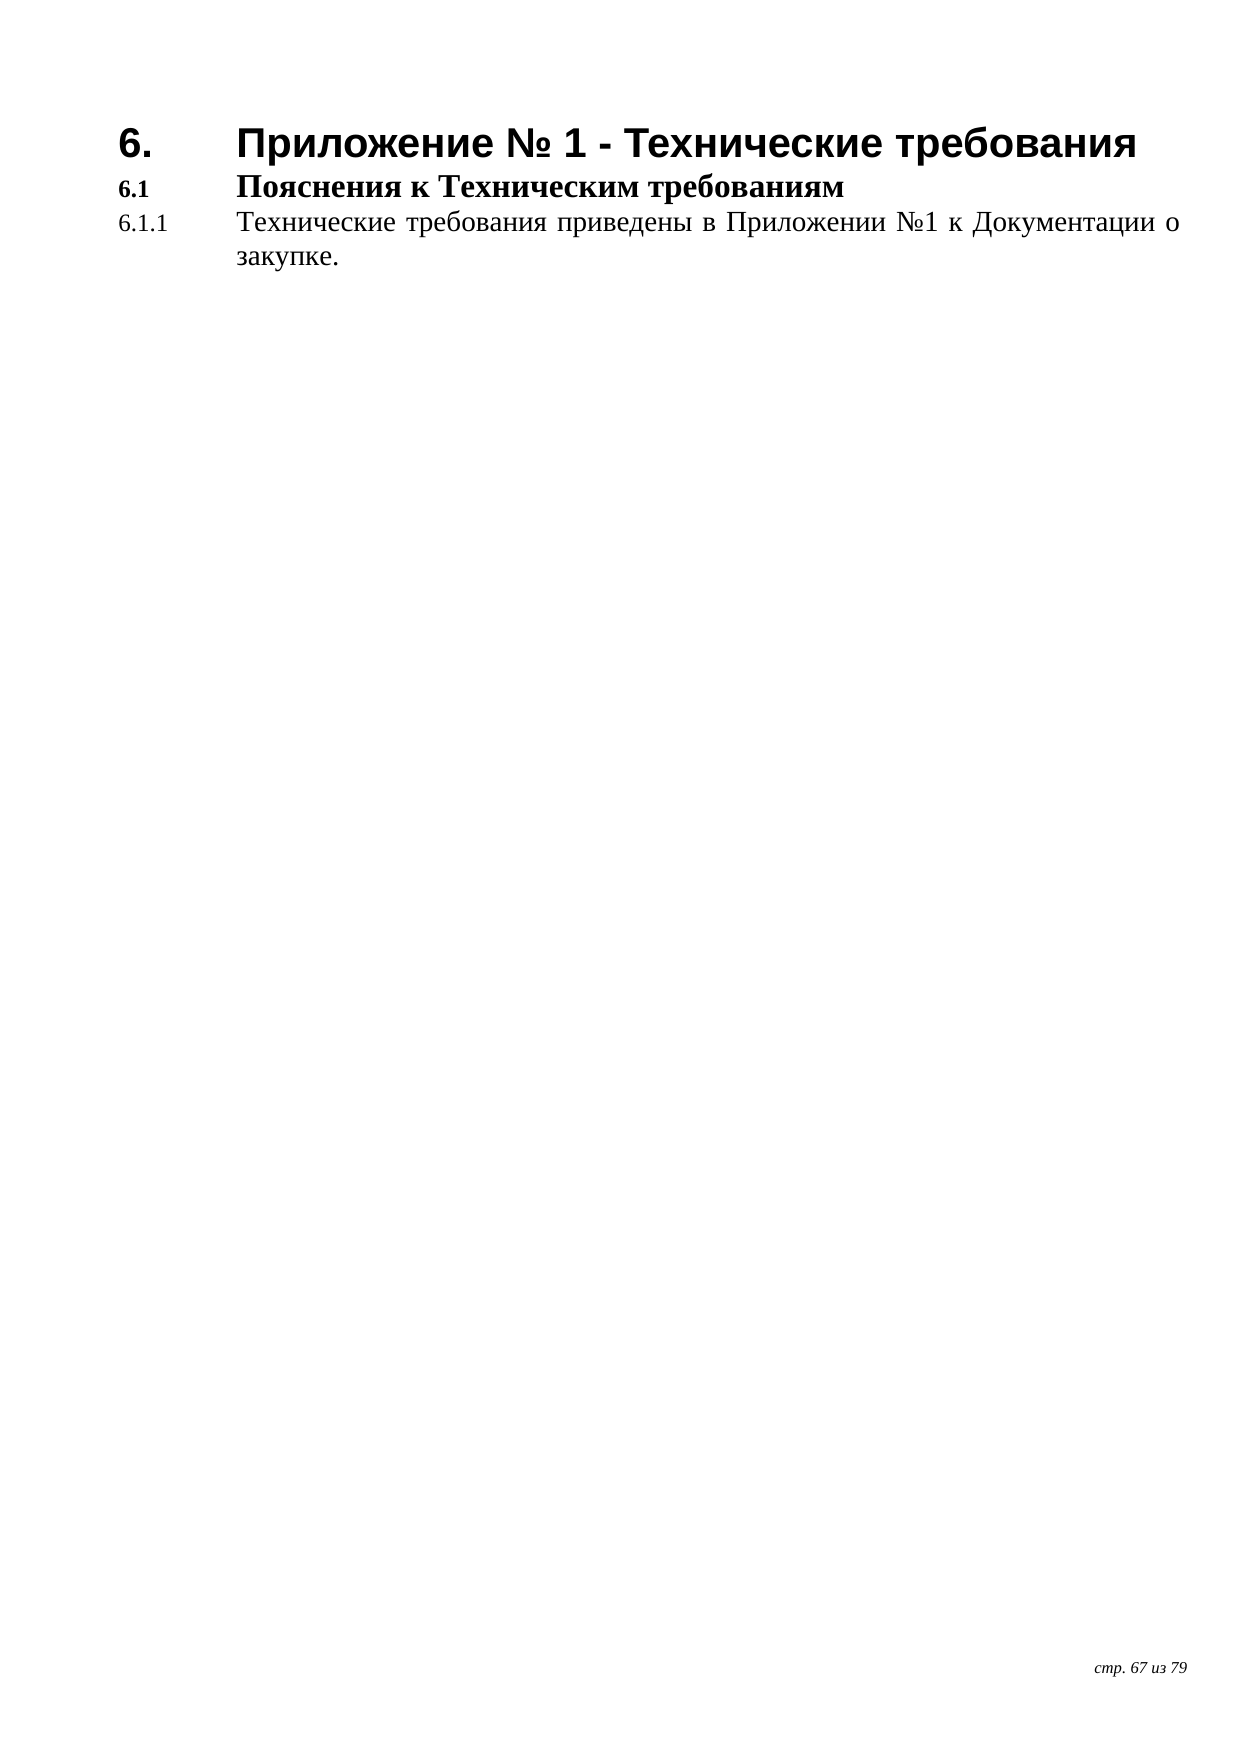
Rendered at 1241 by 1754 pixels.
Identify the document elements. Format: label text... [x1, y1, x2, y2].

list Технические требования приведены в Приложении №1 к Документации о закупке. [118, 204, 1181, 271]
subtitle Пояснения к Техническим требованиям [118, 166, 1181, 204]
subtitle Приложение № 1 - Технические требования [118, 118, 1181, 166]
